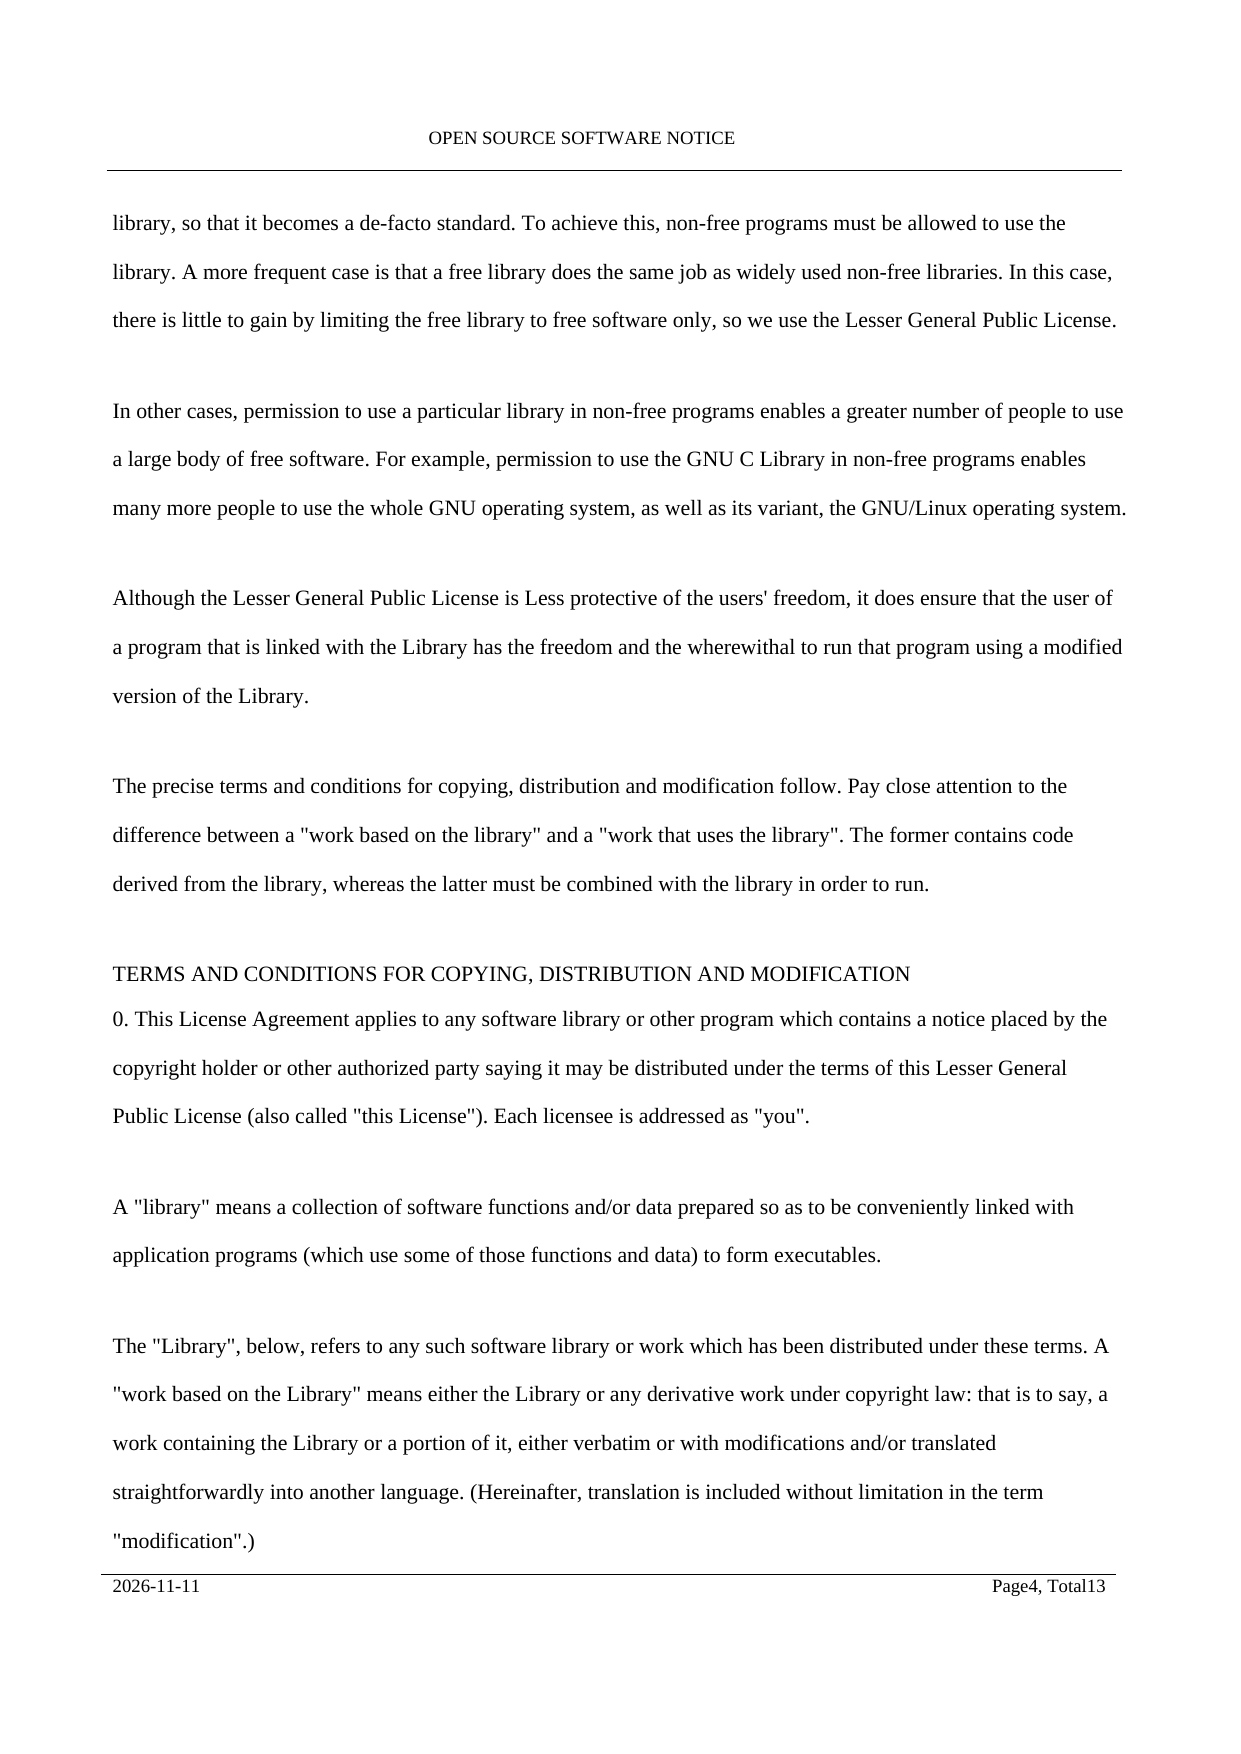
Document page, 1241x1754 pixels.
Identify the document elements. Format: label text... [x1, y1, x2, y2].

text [112, 206, 1128, 336]
text 0. This License Agreement applies to any software library or other program which contains a notice placed by the copyright holder or other authorized party saying it may be distributed under the terms of this Lesser General Public License (also called "this License"). Each licensee is addressed as "you". [112, 1002, 1128, 1132]
text TERMS AND CONDITIONS FOR COPYING, DISTRIBUTION AND MODIFICATION [112, 957, 1128, 990]
text A "library" means a collection of software functions and/or data prepared so as to be conveniently linked with application programs (which use some of those functions and data) to form executables. [112, 1190, 1128, 1271]
text In other cases, permission to use a particular library in non-free programs enables a greater number of people to use a large body of free software. For example, permission to use the GNU C Library in non-free programs enables many more people to use the whole GNU operating system, as well as its variant, the GNU/Linux operating system. [112, 394, 1128, 524]
text The precise terms and conditions for copying, distribution and modification follow. Pay close attention to the difference between a "work based on the library" and a "work that uses the library". The former contains code derived from the library, whereas the latter must be combined with the library in order to run. [112, 769, 1128, 899]
text Although the Lesser General Public License is Less protective of the users' freedom, it does ensure that the user of a program that is linked with the Library has the freedom and the wherewithal to run that program using a modified version of the Library. [112, 582, 1128, 712]
text The "Library", below, refers to any such software library or work which has been distributed under these terms. A "work based on the Library" means either the Library or any derivative work under copyright law: that is to say, a work containing the Library or a portion of it, either verbatim or with modifications and/or translated straightforwardly into another language. (Hereinafter, translation is included without limitation in the term "modification".) [112, 1329, 1128, 1556]
